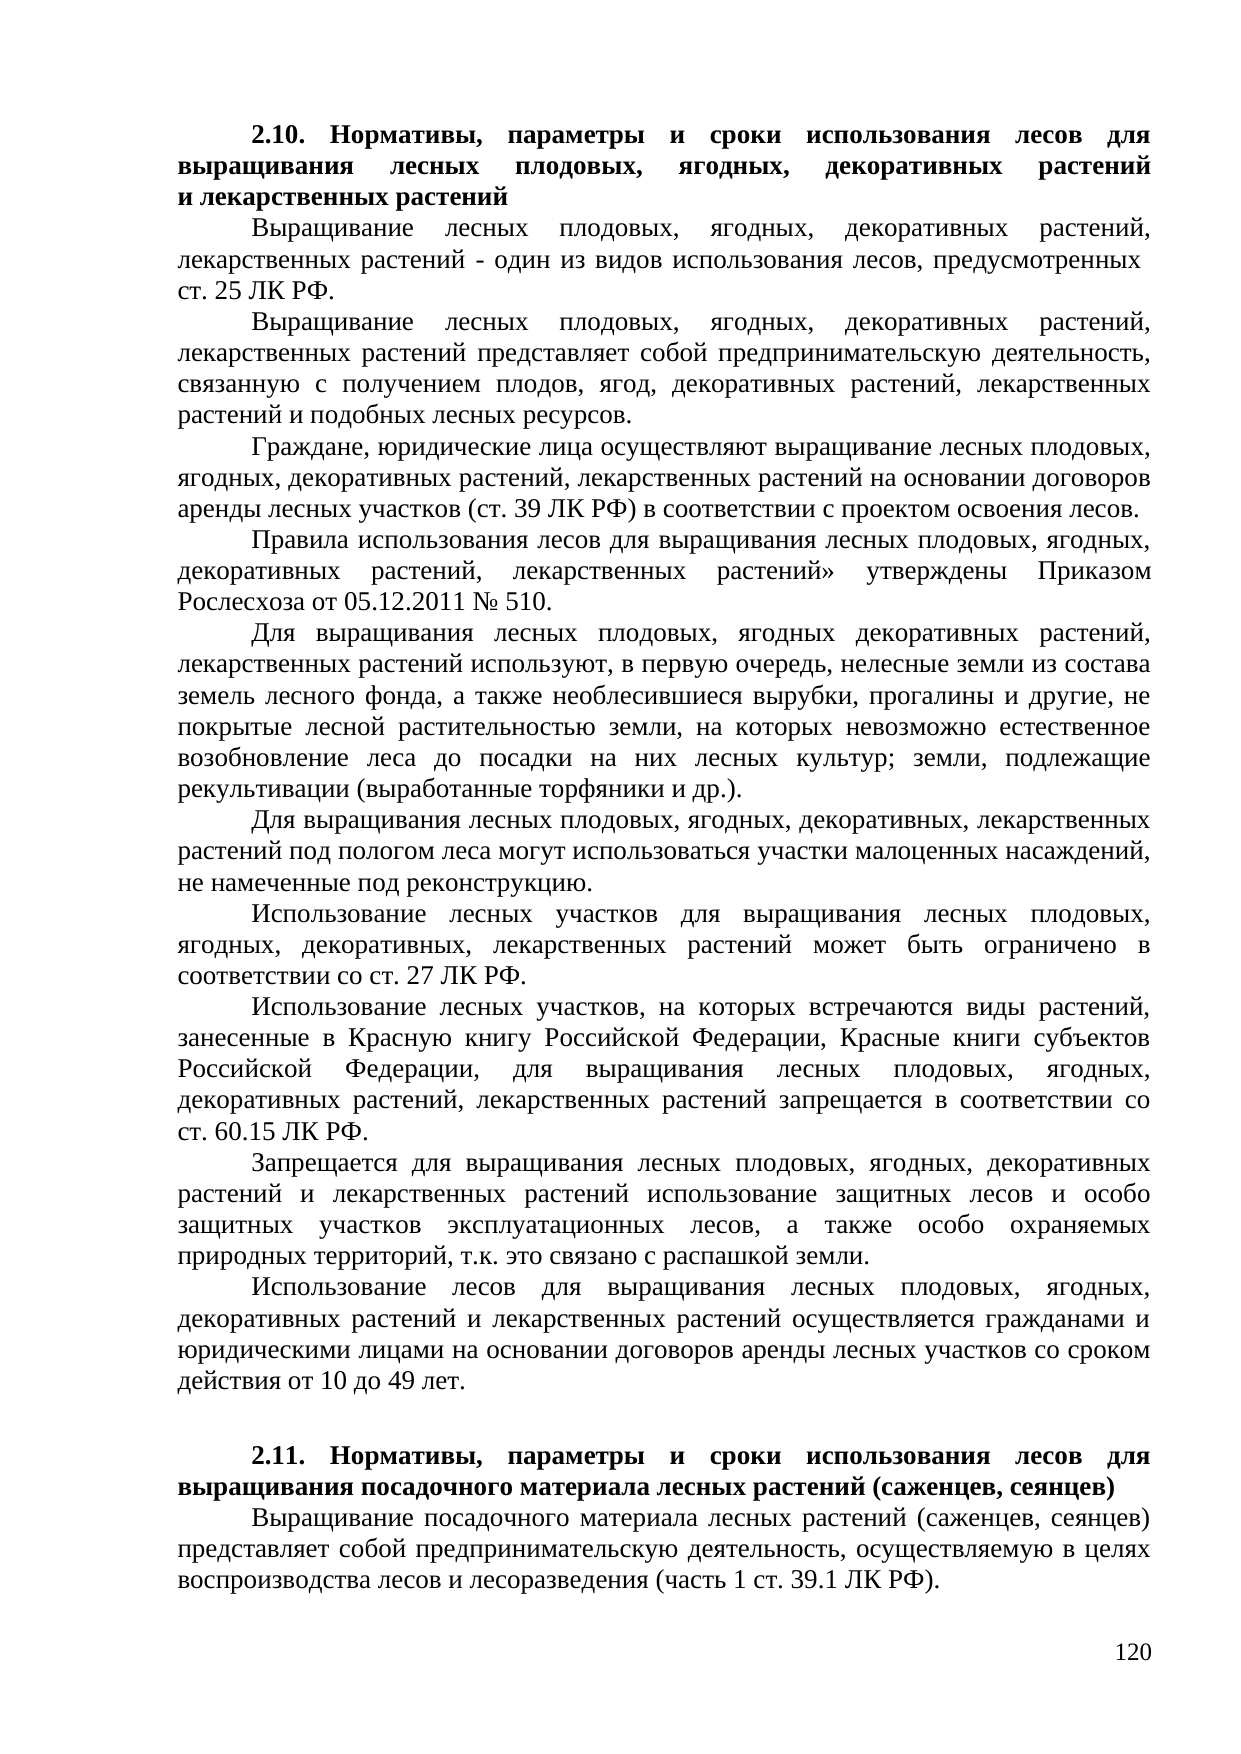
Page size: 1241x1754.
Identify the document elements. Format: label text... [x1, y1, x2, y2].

text Выращивание посадочного материала лесных растений (саженцев, сеянцев) представляет собой предпринимательскую деятельность, осуществляемую в целях воспроизводства лесов и лесоразведения (часть 1 ст. 39.1 ЛК РФ). [177, 1501, 1152, 1594]
text Для выращивания лесных плодовых, ягодных декоративных растений, лекарственных растений используют, в первую очередь, нелесные земли из состава земель лесного фонда, а также необлесившиеся вырубки, прогалины и другие, не покрытые лесной растительностью земли, на которых невозможно естественное возобновление леса до посадки на них лесных культур; земли, подлежащие рекультивации (выработанные торфяники и др.). [177, 616, 1152, 803]
text Выращивание лесных плодовых, ягодных, декоративных растений, лекарственных растений - один из видов использования лесов, предусмотренных ст. 25 ЛК РФ. [177, 212, 1152, 305]
text 2.11. Нормативы, параметры и сроки использования лесов для выращивания посадочного материала лесных растений (саженцев, сеянцев) [177, 1439, 1152, 1501]
text 2.10. Нормативы, параметры и сроки использования лесов для выращивания лесных плодовых, ягодных, декоративных растений и лекарственных растений [177, 118, 1152, 212]
text Для выращивания лесных плодовых, ягодных, декоративных, лекарственных растений под пологом леса могут использоваться участки малоценных насаждений, не намеченные под реконструкцию. [177, 803, 1152, 897]
text Выращивание лесных плодовых, ягодных, декоративных растений, лекарственных растений представляет собой предпринимательскую деятельность, связанную с получением плодов, ягод, декоративных растений, лекарственных растений и подобных лесных ресурсов. [177, 305, 1152, 429]
text Правила использования лесов для выращивания лесных плодовых, ягодных, декоративных растений, лекарственных растений» утверждены Приказом Рослесхоза от 05.12.2011 № 510. [177, 523, 1152, 616]
text Запрещается для выращивания лесных плодовых, ягодных, декоративных растений и лекарственных растений использование защитных лесов и особо защитных участков эксплуатационных лесов, а также особо охраняемых природных территорий, т.к. это связано с распашкой земли. [177, 1146, 1152, 1271]
text Граждане, юридические лица осуществляют выращивание лесных плодовых, ягодных, декоративных растений, лекарственных растений на основании договоров аренды лесных участков (ст. 39 ЛК РФ) в соответствии с проектом освоения лесов. [177, 429, 1152, 523]
text Использование лесных участков, на которых встречаются виды растений, занесенные в Красную книгу Российской Федерации, Красные книги субъектов Российской Федерации, для выращивания лесных плодовых, ягодных, декоративных растений, лекарственных растений запрещается в соответствии со ст. 60.15 ЛК РФ. [177, 990, 1152, 1146]
text Использование лесных участков для выращивания лесных плодовых, ягодных, декоративных, лекарственных растений может быть ограничено в соответствии со ст. 27 ЛК РФ. [177, 897, 1152, 990]
text Использование лесов для выращивания лесных плодовых, ягодных, декоративных растений и лекарственных растений осуществляется гражданами и юридическими лицами на основании договоров аренды лесных участков со сроком действия от 10 до 49 лет. [177, 1271, 1152, 1395]
